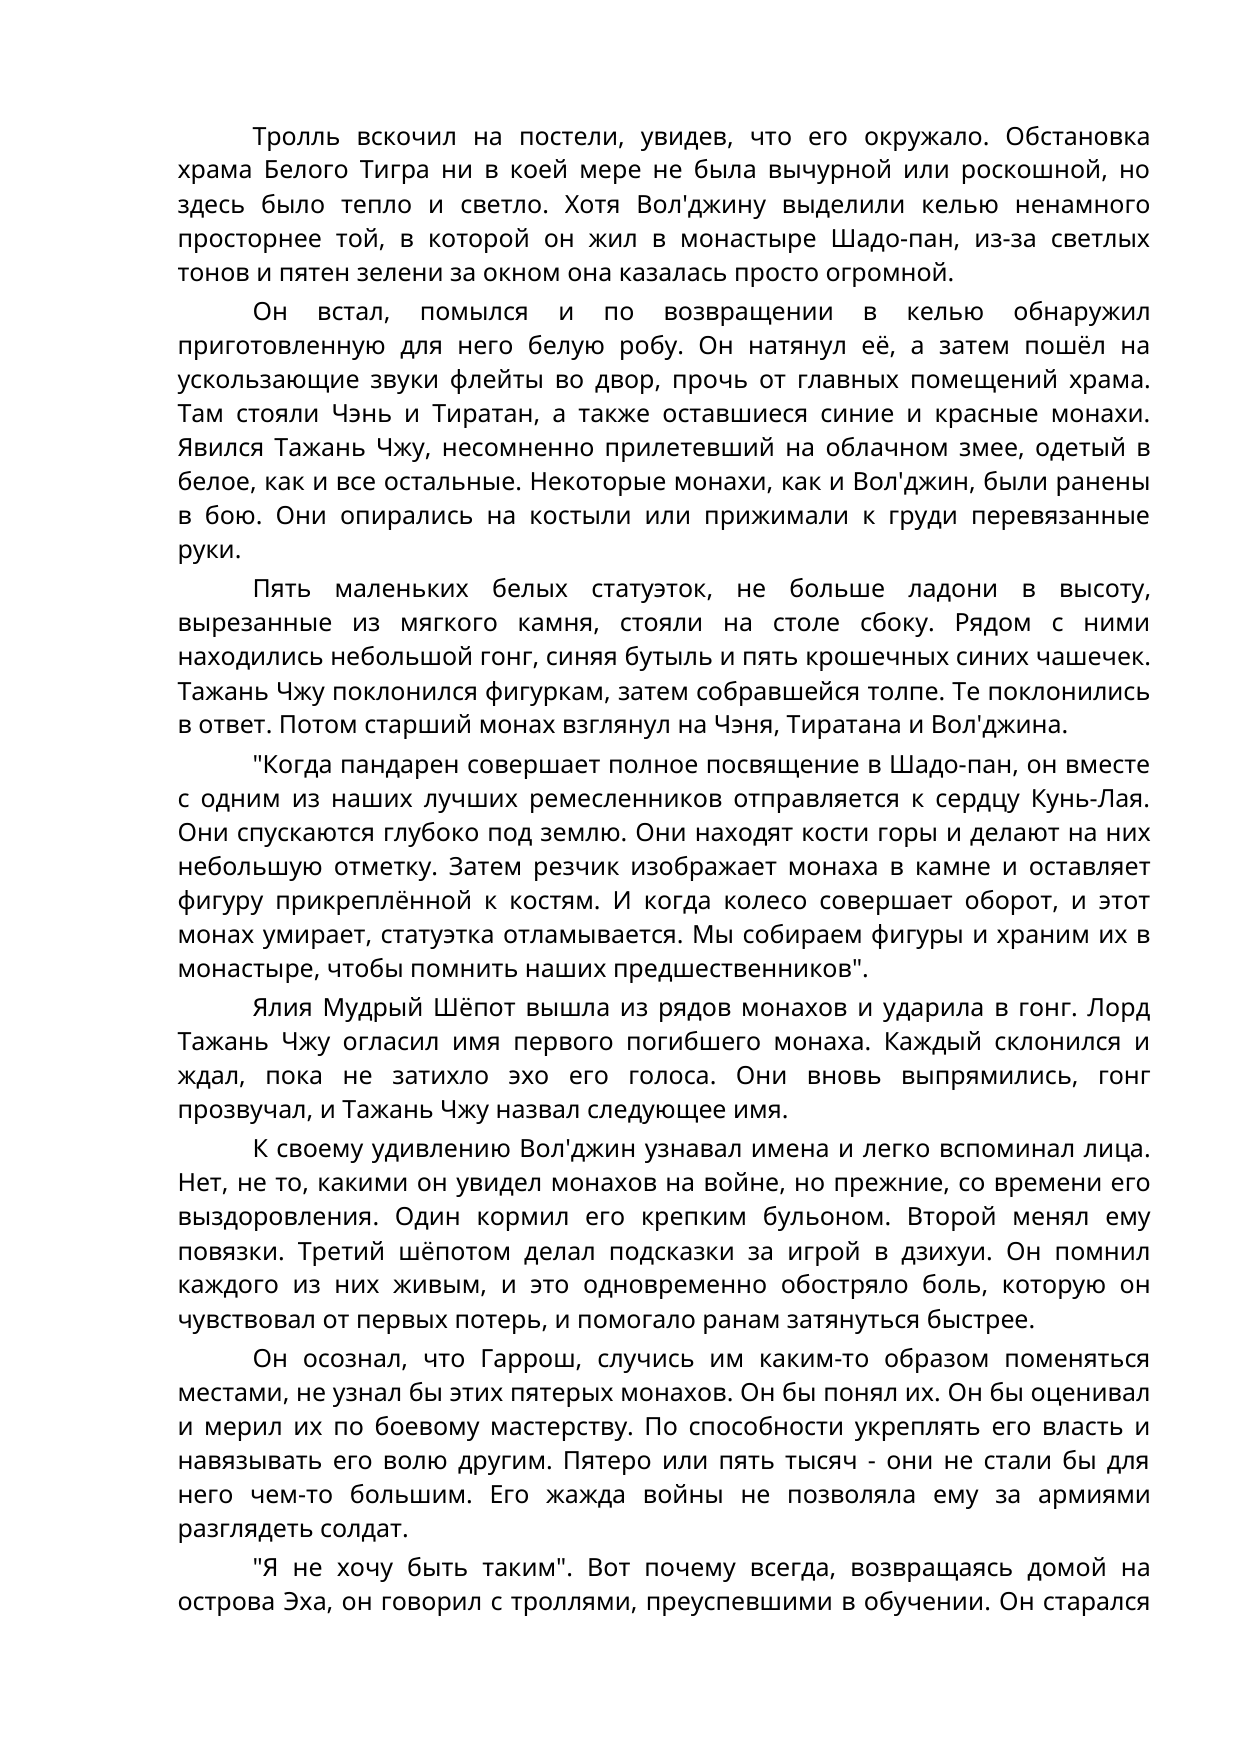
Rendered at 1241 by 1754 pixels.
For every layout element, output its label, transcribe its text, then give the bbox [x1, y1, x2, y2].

text Ялия Мудрый Шёпот вышла из рядов монахов и ударила в гонг. Лорд Тажань Чжу огласил имя первого погибшего монаха. Каждый склонился и ждал, пока не затихло эхо его голоса. Они вновь выпрямились, гонг прозвучал, и Тажань Чжу назвал следующее имя. [177, 990, 1152, 1126]
text К своему удивлению Вол'джин узнавал имена и легко вспоминал лица. Нет, не то, какими он увидел монахов на войне, но прежние, со времени его выздоровления. Один кормил его крепким бульоном. Второй менял ему повязки. Третий шёпотом делал подсказки за игрой в дзихуи. Он помнил каждого из них живым, и это одновременно обостряло боль, которую он чувствовал от первых потерь, и помогало ранам затянуться быстрее. [177, 1131, 1152, 1335]
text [177, 1550, 1152, 1618]
text Тролль вскочил на постели, увидев, что его окружало. Обстановка храма Белого Тигра ни в коей мере не была вычурной или роскошной, но здесь было тепло и светло. Хотя Вол'джину выделили келью ненамного просторнее той, в которой он жил в монастыре Шадо-пан, из-за светлых тонов и пятен зелени за окном она казалась просто огромной. [177, 118, 1152, 288]
text Он встал, помылся и по возвращении в келью обнаружил приготовленную для него белую робу. Он натянул её, а затем пошёл на ускользающие звуки флейты во двор, прочь от главных помещений храма. Там стояли Чэнь и Тиратан, а также оставшиеся синие и красные монахи. Явился Тажань Чжу, несомненно прилетевший на облачном змее, одетый в белое, как и все остальные. Некоторые монахи, как и Вол'джин, были ранены в бою. Они опирались на костыли или прижимали к груди перевязанные руки. [177, 293, 1152, 566]
text Он осознал, что Гаррош, случись им каким-то образом поменяться местами, не узнал бы этих пятерых монахов. Он бы понял их. Он бы оценивал и мерил их по боевому мастерству. По способности укреплять его власть и навязывать его волю другим. Пятеро или пять тысяч - они не стали бы для него чем-то большим. Его жажда войны не позволяла ему за армиями разглядеть солдат. [177, 1340, 1152, 1545]
text Пять маленьких белых статуэток, не больше ладони в высоту, вырезанные из мягкого камня, стояли на столе сбоку. Рядом с ними находились небольшой гонг, синяя бутыль и пять крошечных синих чашечек. Тажань Чжу поклонился фигуркам, затем собравшейся толпе. Те поклонились в ответ. Потом старший монах взглянул на Чэня, Тиратана и Вол'джина. [177, 571, 1152, 741]
text "Когда пандарен совершает полное посвящение в Шадо-пан, он вместе с одним из наших лучших ремесленников отправляется к сердцу Кунь-Лая. Они спускаются глубоко под землю. Они находят кости горы и делают на них небольшую отметку. Затем резчик изображает монаха в камне и оставляет фигуру прикреплённой к костям. И когда колесо совершает оборот, и этот монах умирает, статуэтка отламывается. Мы собираем фигуры и храним их в монастыре, чтобы помнить наших предшественников". [177, 746, 1152, 985]
